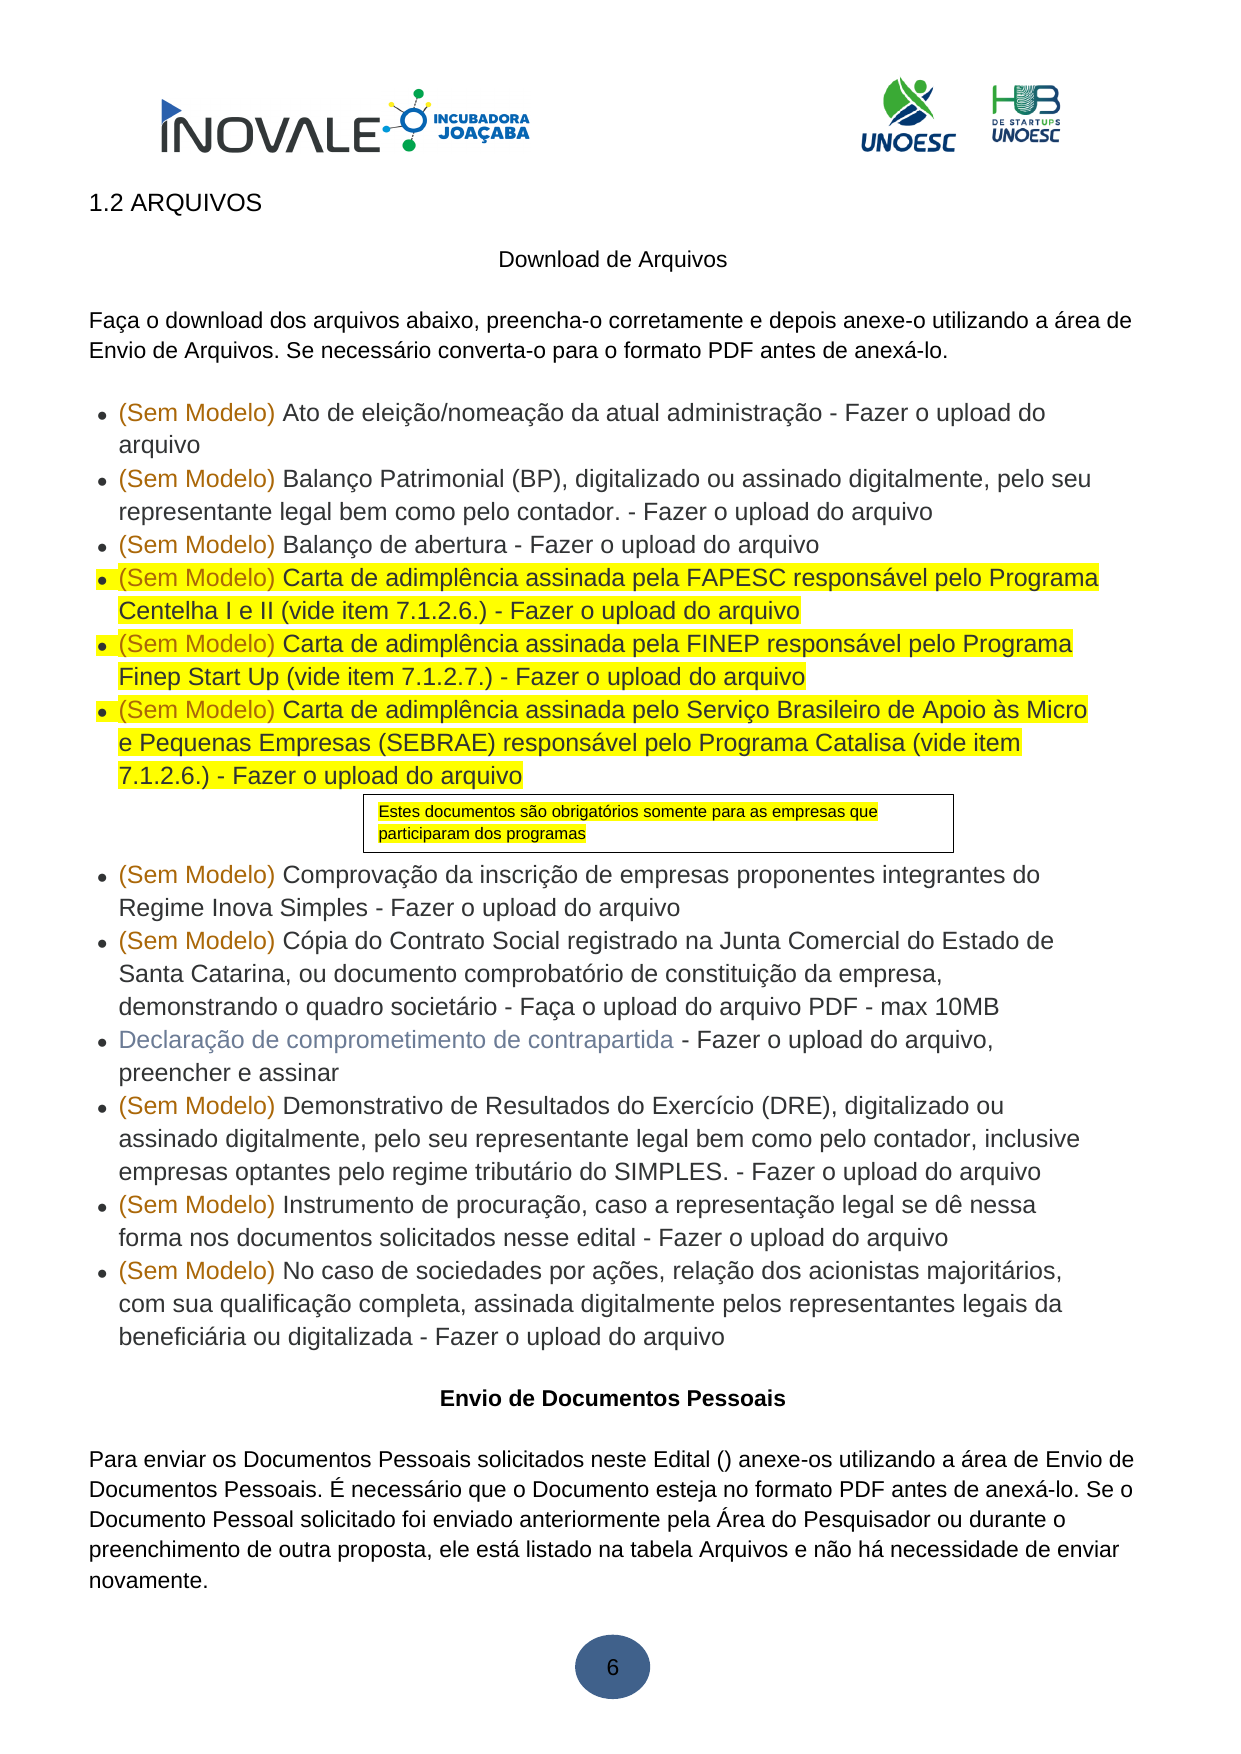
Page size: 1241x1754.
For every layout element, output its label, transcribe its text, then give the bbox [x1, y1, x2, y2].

list (Sem Modelo) Demonstrativo de Resultados do Exercício (DRE), digitalizado ou assinado digitalmente, pelo seu representante legal bem como pelo contador, inclusive empresas optantes pelo regime tributário do SIMPLES. - Fazer o upload do arquivo [96, 1091, 1107, 1186]
text Para enviar os Documentos Pessoais solicitados neste Edital () anexe-os utilizando a área de Envio de Documentos Pessoais. É necessário que o Documento esteja no formato PDF antes de anexá-lo. Se o Documento Pessoal solicitado foi enviado anteriormente pela Área do Pesquisador ou durante o preenchimento de outra proposta, ele está listado na tabela Arquivos e não há necessidade de enviar novamente. [89, 1446, 1137, 1593]
list Declaração de comprometimento de contrapartida - Fazer o upload do arquivo, preencher e assinar [96, 1025, 1107, 1087]
list (Sem Modelo) Instrumento de procuração, caso a representação legal se dê nessa forma nos documentos solicitados nesse edital - Fazer o upload do arquivo [96, 1190, 1107, 1252]
list (Sem Modelo) Balanço de abertura - Fazer o upload do arquivo [96, 529, 1107, 558]
list (Sem Modelo) No caso de sociedades por ações, relação dos acionistas majoritários, com sua qualificação completa, assinada digitalmente pelos representantes legais da beneficiária ou digitalizada - Fazer o upload do arquivo [96, 1256, 1107, 1351]
text Download de Arquivos [89, 246, 1137, 273]
list (Sem Modelo) Comprovação da inscrição de empresas proponentes integrantes do Regime Inova Simples - Fazer o upload do arquivo [96, 860, 1107, 922]
list (Sem Modelo) Cópia do Contrato Social registrado na Junta Comercial do Estado de Santa Catarina, ou documento comprobatório de constituição da empresa, demonstrando o quadro societário - Faça o upload do arquivo PDF - max 10MB [96, 926, 1107, 1021]
text Envio de Documentos Pessoais [89, 1385, 1137, 1412]
list (Sem Modelo) Carta de adimplência assinada pela FAPESC responsável pelo Programa Centelha I e II (vide item 7.1.2.6.) - Fazer o upload do arquivo [96, 563, 1107, 624]
picture [856, 75, 1066, 154]
list (Sem Modelo) Carta de adimplência assinada pelo Serviço Brasileiro de Apoio às Micro e Pequenas Empresas (SEBRAE) responsável pelo Programa Catalisa (vide item 7.1.2.6.) - Fazer o upload do arquivo [96, 695, 1107, 789]
list (Sem Modelo) Balanço Patrimonial (BP), digitalizado ou assinado digitalmente, pelo seu representante legal bem como pelo contador. - Fazer o upload do arquivo [96, 463, 1107, 525]
list (Sem Modelo) Ato de eleição/nomeação da atual administração - Fazer o upload do arquivo [96, 397, 1107, 459]
text Faça o download dos arquivos abaixo, preencha-o corretamente e depois anexe-o utilizando a área de Envio de Arquivos. Se necessário converta-o para o formato PDF antes de anexá-lo. [89, 307, 1137, 363]
list (Sem Modelo) Carta de adimplência assinada pela FINEP responsável pelo Programa Finep Start Up (vide item 7.1.2.7.) - Fazer o upload do arquivo [96, 629, 1107, 690]
picture [160, 88, 531, 154]
subtitle 1.2 ARQUIVOS [89, 187, 1137, 216]
